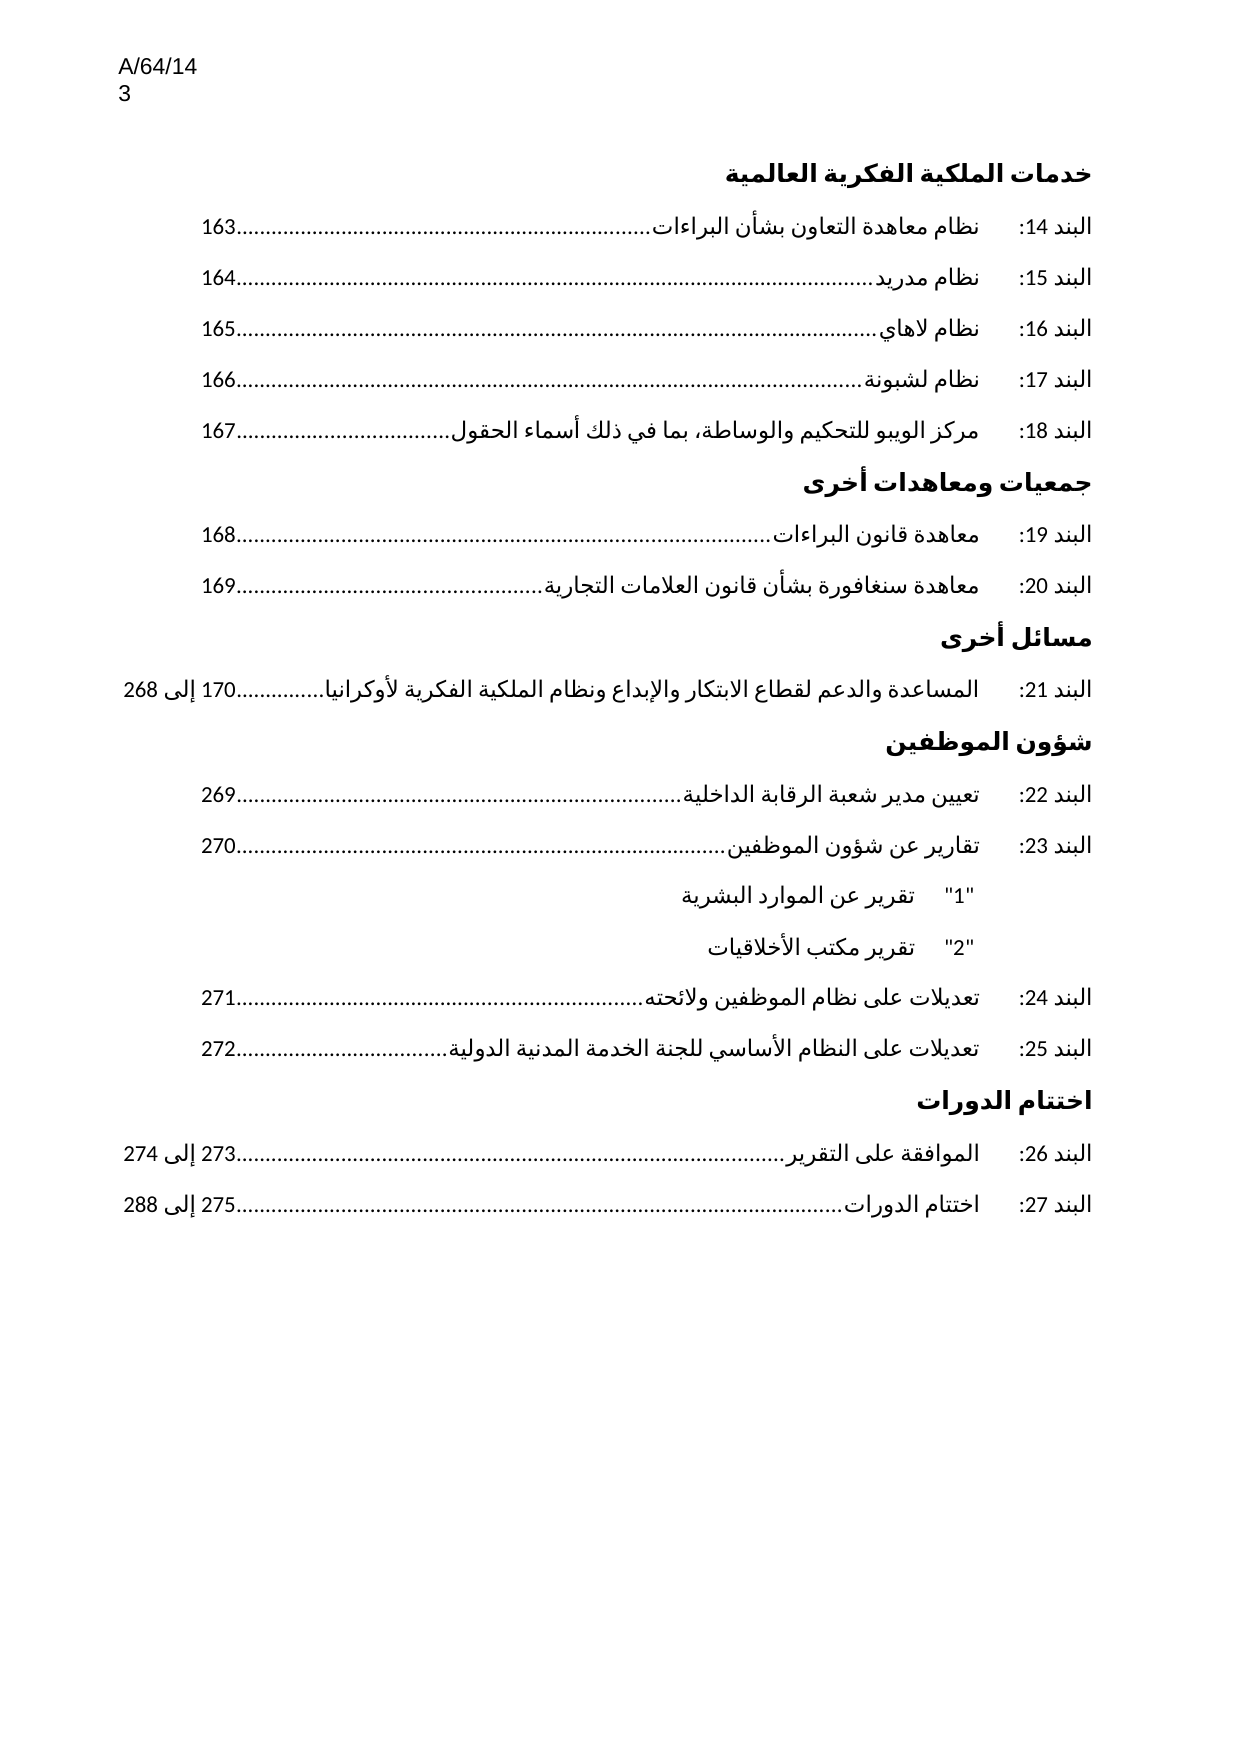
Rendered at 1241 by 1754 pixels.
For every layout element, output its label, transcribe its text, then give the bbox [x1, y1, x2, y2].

text البند 18: مركز الويبو للتحكيم والوساطة، بما في ذلك أسماء الحقول 167 [118, 416, 1092, 444]
text البند 14: نظام معاهدة التعاون بشأن البراءات 163 [118, 212, 1092, 240]
text البند 15: نظام مدريد 164 [118, 263, 1092, 291]
text شؤون الموظفين [118, 726, 1092, 757]
text البند 19: معاهدة قانون البراءات 168 [118, 520, 1092, 548]
text جمعيات ومعاهدات أخرى [118, 467, 1092, 497]
text البند 20: معاهدة سنغافورة بشأن قانون العلامات التجارية 169 [118, 571, 1092, 599]
text البند 24: تعديلات على نظام الموظفين ولائحته 271 [118, 983, 1092, 1012]
text البند 16: نظام لاهاي 165 [118, 314, 1092, 342]
text "2" تقرير مكتب الأخلاقيات [118, 933, 974, 961]
text البند 26: الموافقة على التقرير 273 إلى 274 [118, 1139, 1092, 1167]
text البند 17: نظام لشبونة 166 [118, 365, 1092, 393]
text البند 21: المساعدة والدعم لقطاع الابتكار والإبداع ونظام الملكية الفكرية لأوكرانيا 170 إلى 268 [118, 675, 1092, 703]
text البند 23: تقارير عن شؤون الموظفين 270 [118, 831, 1092, 859]
text اختتام الدورات [118, 1085, 1092, 1116]
text خدمات الملكية الفكرية العالمية [118, 158, 1092, 189]
text مسائل أخرى [118, 622, 1092, 652]
text البند 27: اختتام الدورات 275 إلى 288 [118, 1190, 1092, 1218]
text البند 25: تعديلات على النظام الأساسي للجنة الخدمة المدنية الدولية 272 [118, 1034, 1092, 1062]
text البند 22: تعيين مدير شعبة الرقابة الداخلية 269 [118, 780, 1092, 808]
text "1" تقرير عن الموارد البشرية [118, 882, 974, 910]
